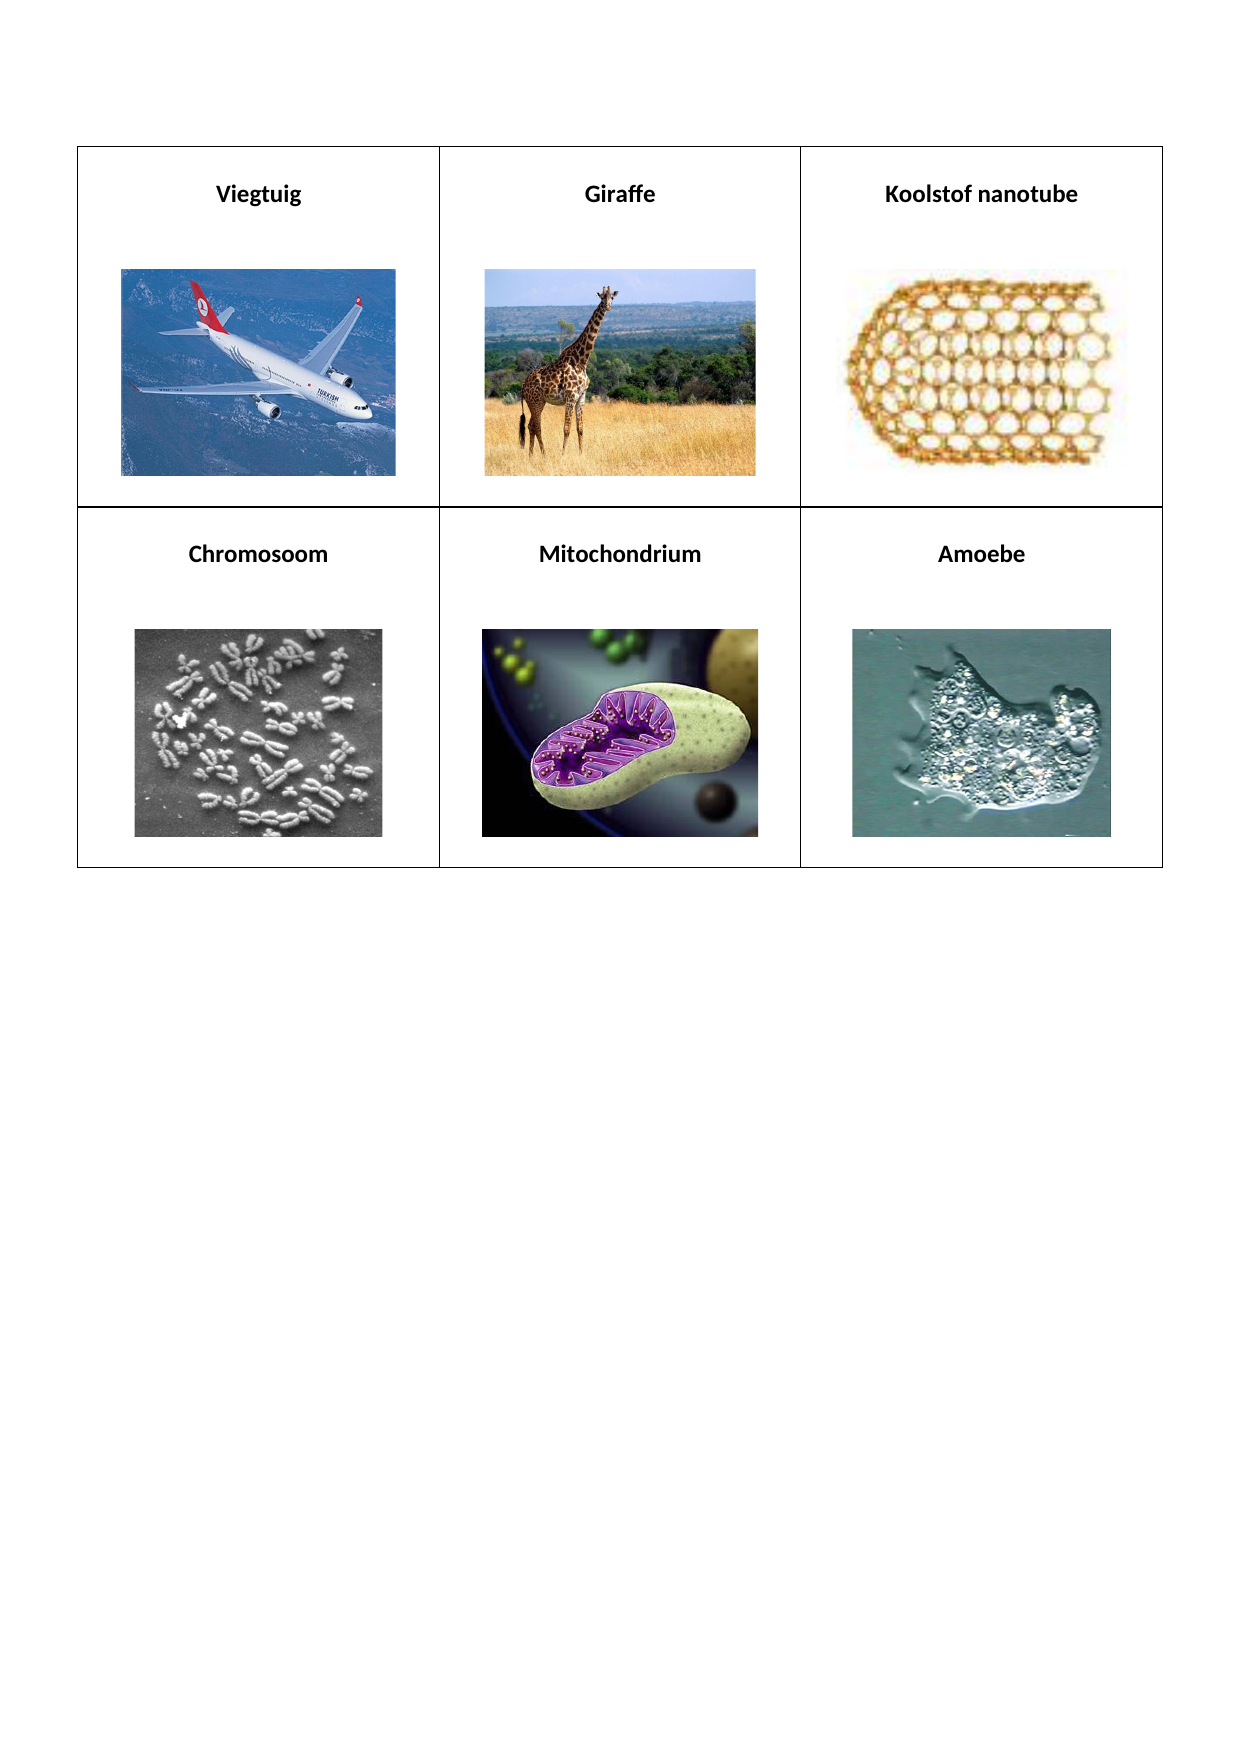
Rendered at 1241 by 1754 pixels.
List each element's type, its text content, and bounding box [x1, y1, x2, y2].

table_cell Chromosoom [78, 508, 439, 867]
picture [121, 269, 396, 476]
table_cell Mitochondrium [440, 508, 800, 867]
picture [482, 629, 759, 837]
table_header Viegtuig [78, 147, 439, 506]
table_cell Amoebe [801, 508, 1162, 867]
table_header Koolstof nanotube [801, 147, 1162, 506]
table_header Giraffe [440, 147, 800, 506]
picture [484, 269, 756, 476]
picture [852, 629, 1111, 837]
picture [134, 629, 383, 837]
